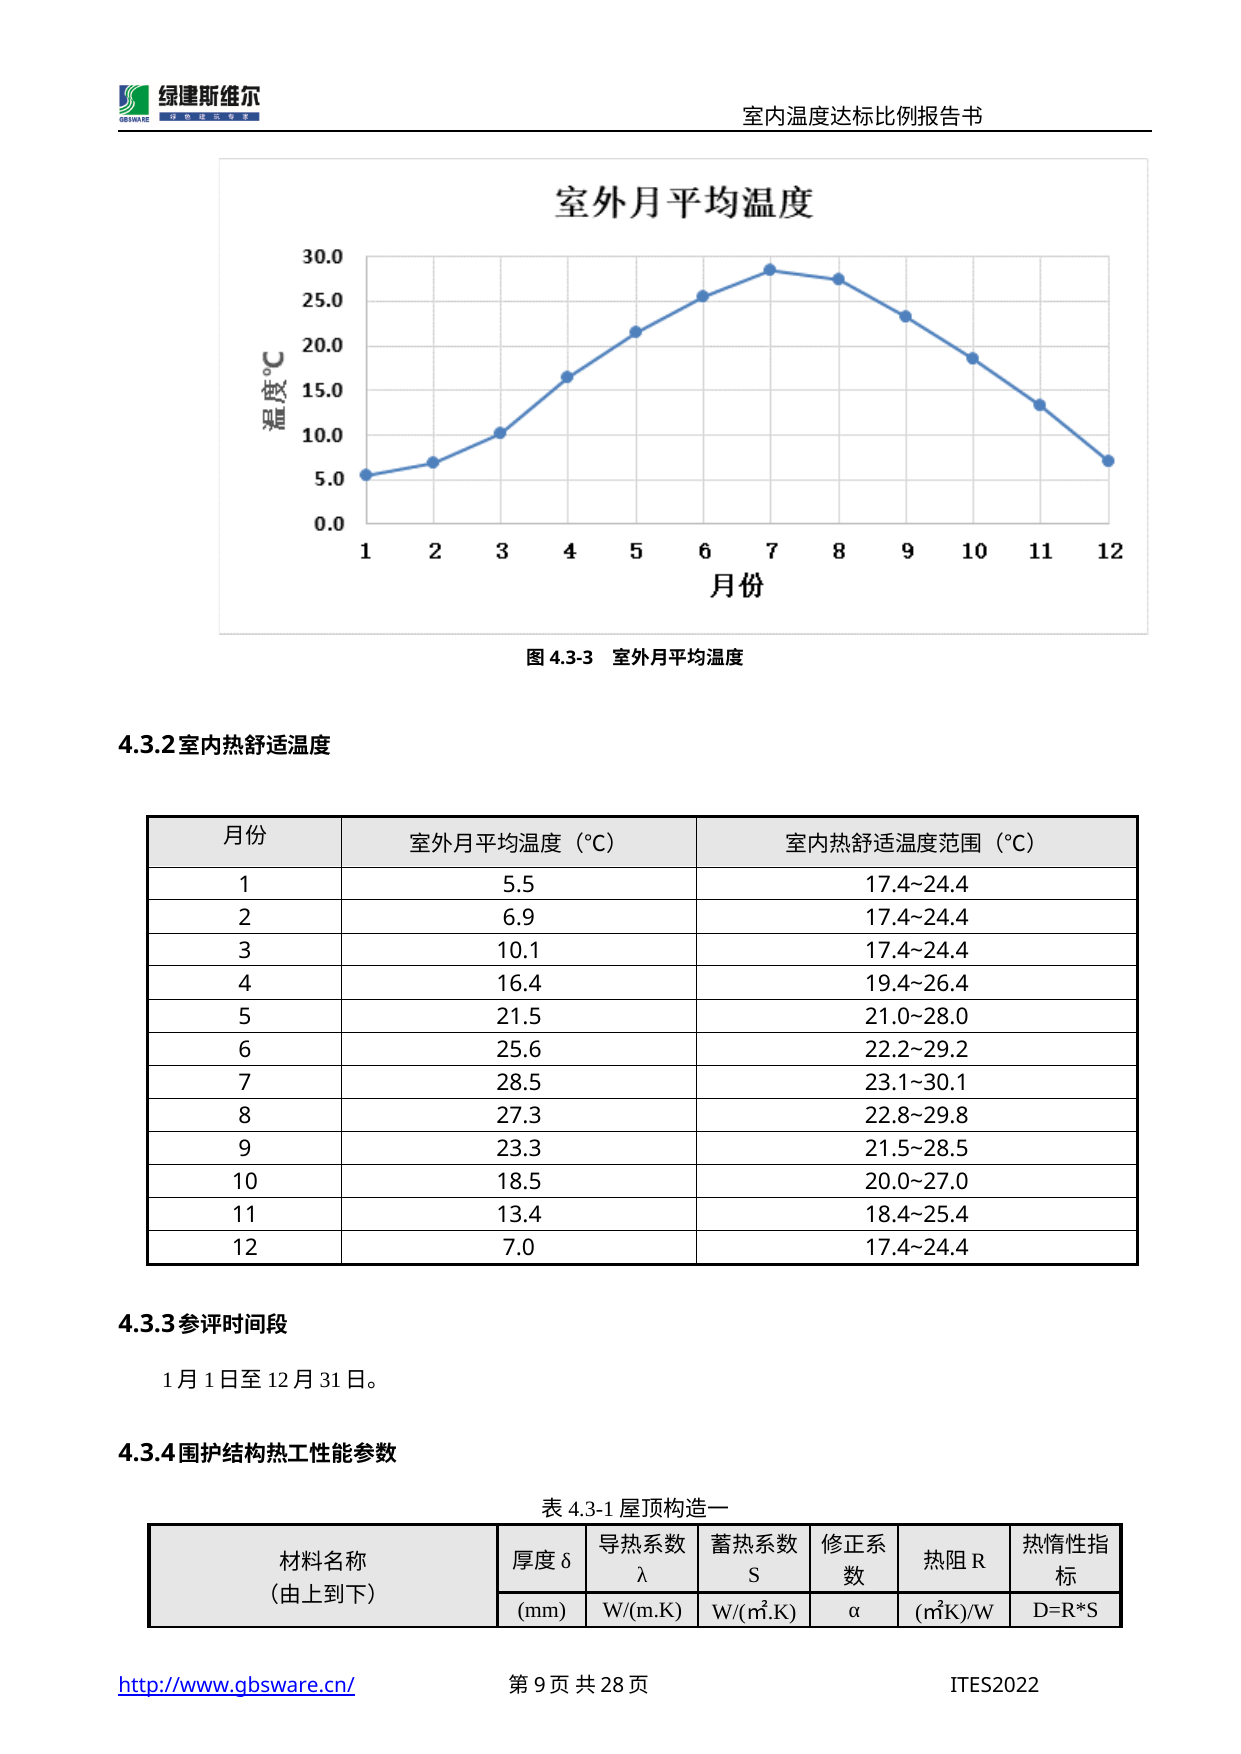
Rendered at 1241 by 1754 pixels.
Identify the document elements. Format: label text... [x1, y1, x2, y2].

subtitle 参评时间段 [118, 1291, 1152, 1356]
table_cell α [811, 1594, 897, 1626]
table_cell 22.2~29.2 [697, 1033, 1136, 1064]
table_cell 27.3 [342, 1099, 696, 1131]
table_cell 18.4~25.4 [697, 1198, 1136, 1229]
table_cell W/(m.K) [587, 1594, 697, 1626]
subtitle 围护结构热工性能参数 [118, 1419, 1152, 1484]
table_cell 6 [149, 1033, 341, 1064]
table_cell 5.5 [342, 868, 696, 899]
table_cell (㎡K)/W [899, 1594, 1009, 1626]
subtitle 室内热舒适温度 [118, 711, 1152, 776]
table_header 蓄热系数S [699, 1526, 809, 1591]
table_cell 23.1~30.1 [697, 1066, 1136, 1097]
table_header 热阻R [899, 1526, 1009, 1591]
table_header 月份 [149, 818, 341, 866]
table_cell 20.0~27.0 [697, 1165, 1136, 1197]
table_cell 12 [149, 1231, 341, 1263]
table_cell 17.4~24.4 [697, 934, 1136, 965]
table_cell 9 [149, 1132, 341, 1163]
table_cell 8 [149, 1099, 341, 1131]
table_cell 5 [149, 1000, 341, 1031]
table_cell 17.4~24.4 [697, 900, 1136, 932]
table_cell 19.4~26.4 [697, 966, 1136, 998]
table_cell 17.4~24.4 [697, 1231, 1136, 1263]
table_cell 10.1 [342, 934, 696, 965]
table_cell 18.5 [342, 1165, 696, 1197]
table_cell W/(㎡.K) [699, 1594, 809, 1626]
table_cell 6.9 [342, 900, 696, 932]
table_cell 2 [149, 900, 341, 932]
table_cell 28.5 [342, 1066, 696, 1097]
table_header 室内热舒适温度范围（℃） [697, 818, 1136, 866]
table_cell 21.5~28.5 [697, 1132, 1136, 1163]
table_header 导热系数λ [587, 1526, 697, 1591]
table_cell (mm) [499, 1594, 585, 1626]
table_cell 1 [149, 868, 341, 899]
table_cell 11 [149, 1198, 341, 1229]
table_cell 25.6 [342, 1033, 696, 1064]
table_cell 7 [149, 1066, 341, 1097]
table_header 修正系数 [811, 1526, 897, 1591]
table_cell 16.4 [342, 966, 696, 998]
table_cell 23.3 [342, 1132, 696, 1163]
table_cell 21.5 [342, 1000, 696, 1031]
table_header 材料名称 （由上到下） [151, 1526, 496, 1626]
table_cell D=R*S [1011, 1594, 1119, 1626]
table_cell 4 [149, 966, 341, 998]
table_cell 22.8~29.8 [697, 1099, 1136, 1131]
table_cell 3 [149, 934, 341, 965]
table_cell 7.0 [342, 1231, 696, 1263]
table_cell 13.4 [342, 1198, 696, 1229]
table_cell 10 [149, 1165, 341, 1197]
picture [118, 82, 261, 124]
table_cell 21.0~28.0 [697, 1000, 1136, 1031]
table_header 室外月平均温度（℃） [342, 818, 696, 866]
text 表 4.3-1 屋顶构造一 [118, 1491, 1152, 1523]
table_header 热惰性指标 [1011, 1526, 1119, 1591]
table_header 厚度δ [499, 1526, 585, 1591]
picture [218, 158, 1149, 635]
table_cell 17.4~24.4 [697, 868, 1136, 899]
text 1月1日至12月31日。 [118, 1362, 1152, 1394]
